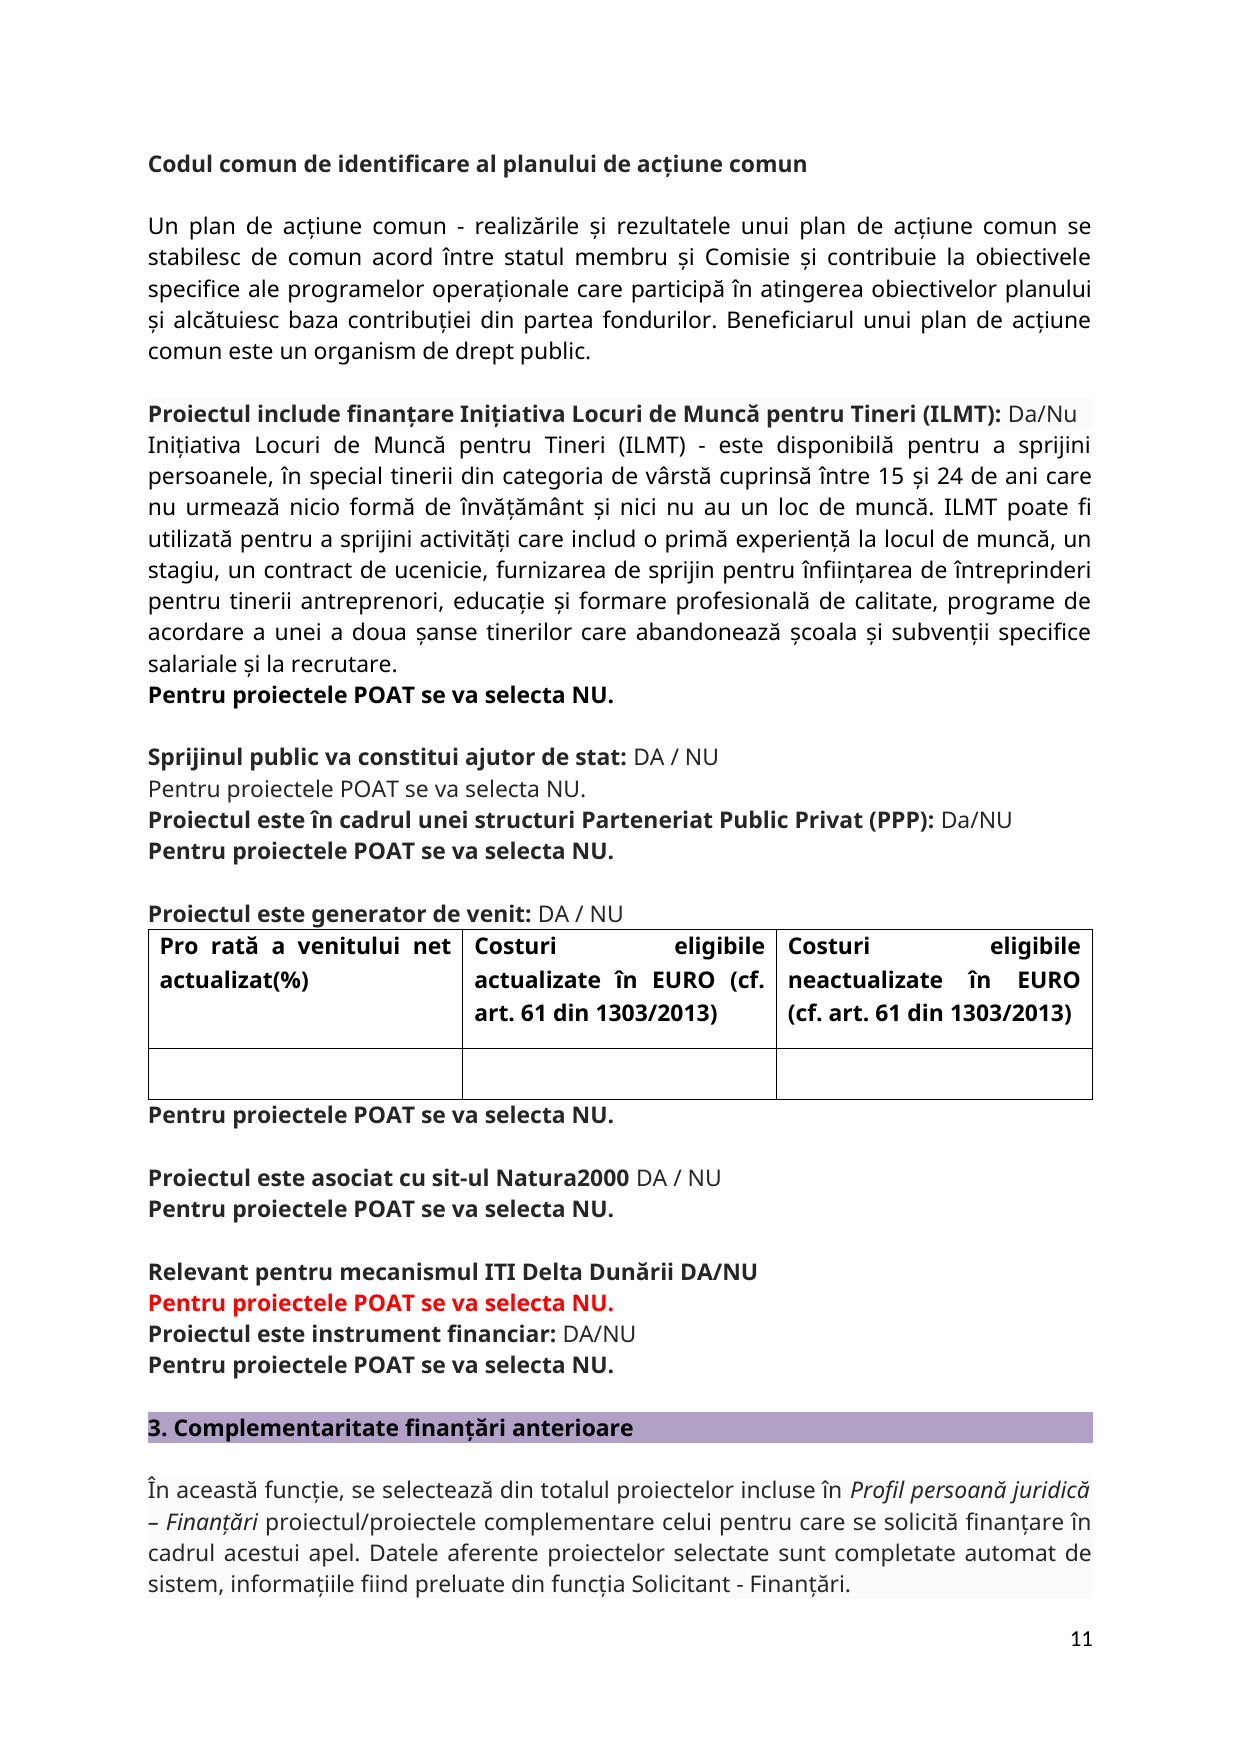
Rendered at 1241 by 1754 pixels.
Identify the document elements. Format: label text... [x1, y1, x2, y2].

table_header Costuri eligibile actualizate în EURO (cf. art. 61 din 1303/2013) [463, 930, 776, 1047]
table_header Pro rată a venitului net actualizat(%) [149, 930, 462, 1047]
text Proiectul este generator de venit: DA / NU [148, 898, 1093, 929]
text Pentru proiectele POAT se va selecta NU. [148, 773, 1093, 804]
text Pentru proiectele POAT se va selecta NU. [148, 1100, 1093, 1131]
text Sprijinul public va constitui ajutor de stat: DA / NU [148, 741, 1093, 773]
table_cell [463, 1049, 776, 1098]
text Proiectul este în cadrul unei structuri Parteneriat Public Privat (PPP): Da/NU [148, 804, 1093, 835]
text Inițiativa Locuri de Muncă pentru Tineri (ILMT) - este disponibilă pentru a sprijini persoanele, în special tinerii din categoria de vârstă cuprinsă între 15 şi 24 de ani care nu urmează nicio formă de învăţământ şi nici nu au un loc de muncă. ILMT poate fi utilizată pentru a sprijini activități care includ o primă experiență la locul de muncă, un stagiu, un contract de ucenicie, furnizarea de sprijin pentru înființarea de întreprinderi pentru tinerii antreprenori, educație și formare profesională de calitate, programe de acordare a unei a doua șanse tinerilor care abandonează școala și subvenții specifice salariale și la recrutare. [148, 429, 1093, 679]
text Proiectul este instrument financiar: DA/NU [148, 1318, 1093, 1349]
text În această funcție, se selectează din totalul proiectelor incluse în Profil persoană juridică – Finanțări proiectul/proiectele complementare celui pentru care se solicită finanțare în cadrul acestui apel. Datele aferente proiectelor selectate sunt completate automat de sistem, informațiile fiind preluate din funcția Solicitant - Finanțări. [148, 1474, 1093, 1599]
text Relevant pentru mecanismul ITI Delta Dunării DA/NU [148, 1256, 1093, 1287]
text Codul comun de identificare al planului de acțiune comun [148, 148, 1093, 179]
table_header Costuri eligibile neactualizate în EURO (cf. art. 61 din 1303/2013) [777, 930, 1092, 1047]
text Pentru proiectele POAT se va selecta NU. [148, 1349, 1093, 1381]
text Pentru proiectele POAT se va selecta NU. [148, 1287, 1093, 1318]
table_cell [777, 1049, 1092, 1098]
text Proiectul include finanțare Inițiativa Locuri de Muncă pentru Tineri (ILMT): Da/Nu [148, 398, 1093, 429]
table_cell [149, 1049, 462, 1098]
text Pentru proiectele POAT se va selecta NU. [148, 835, 1093, 866]
subtitle 3. Complementaritate finanțări anterioare [148, 1412, 1093, 1443]
text Un plan de acțiune comun - realizările și rezultatele unui plan de acțiune comun se stabilesc de comun acord între statul membru și Comisie și contribuie la obiectivele specifice ale programelor operaționale care participă în atingerea obiectivelor planului și alcătuiesc baza contribuției din partea fondurilor. Beneficiarul unui plan de acțiune comun este un organism de drept public. [148, 210, 1093, 366]
text Pentru proiectele POAT se va selecta NU. [148, 679, 1093, 710]
text Proiectul este asociat cu sit-ul Natura2000 DA / NU [148, 1162, 1093, 1193]
text Pentru proiectele POAT se va selecta NU. [148, 1193, 1093, 1224]
